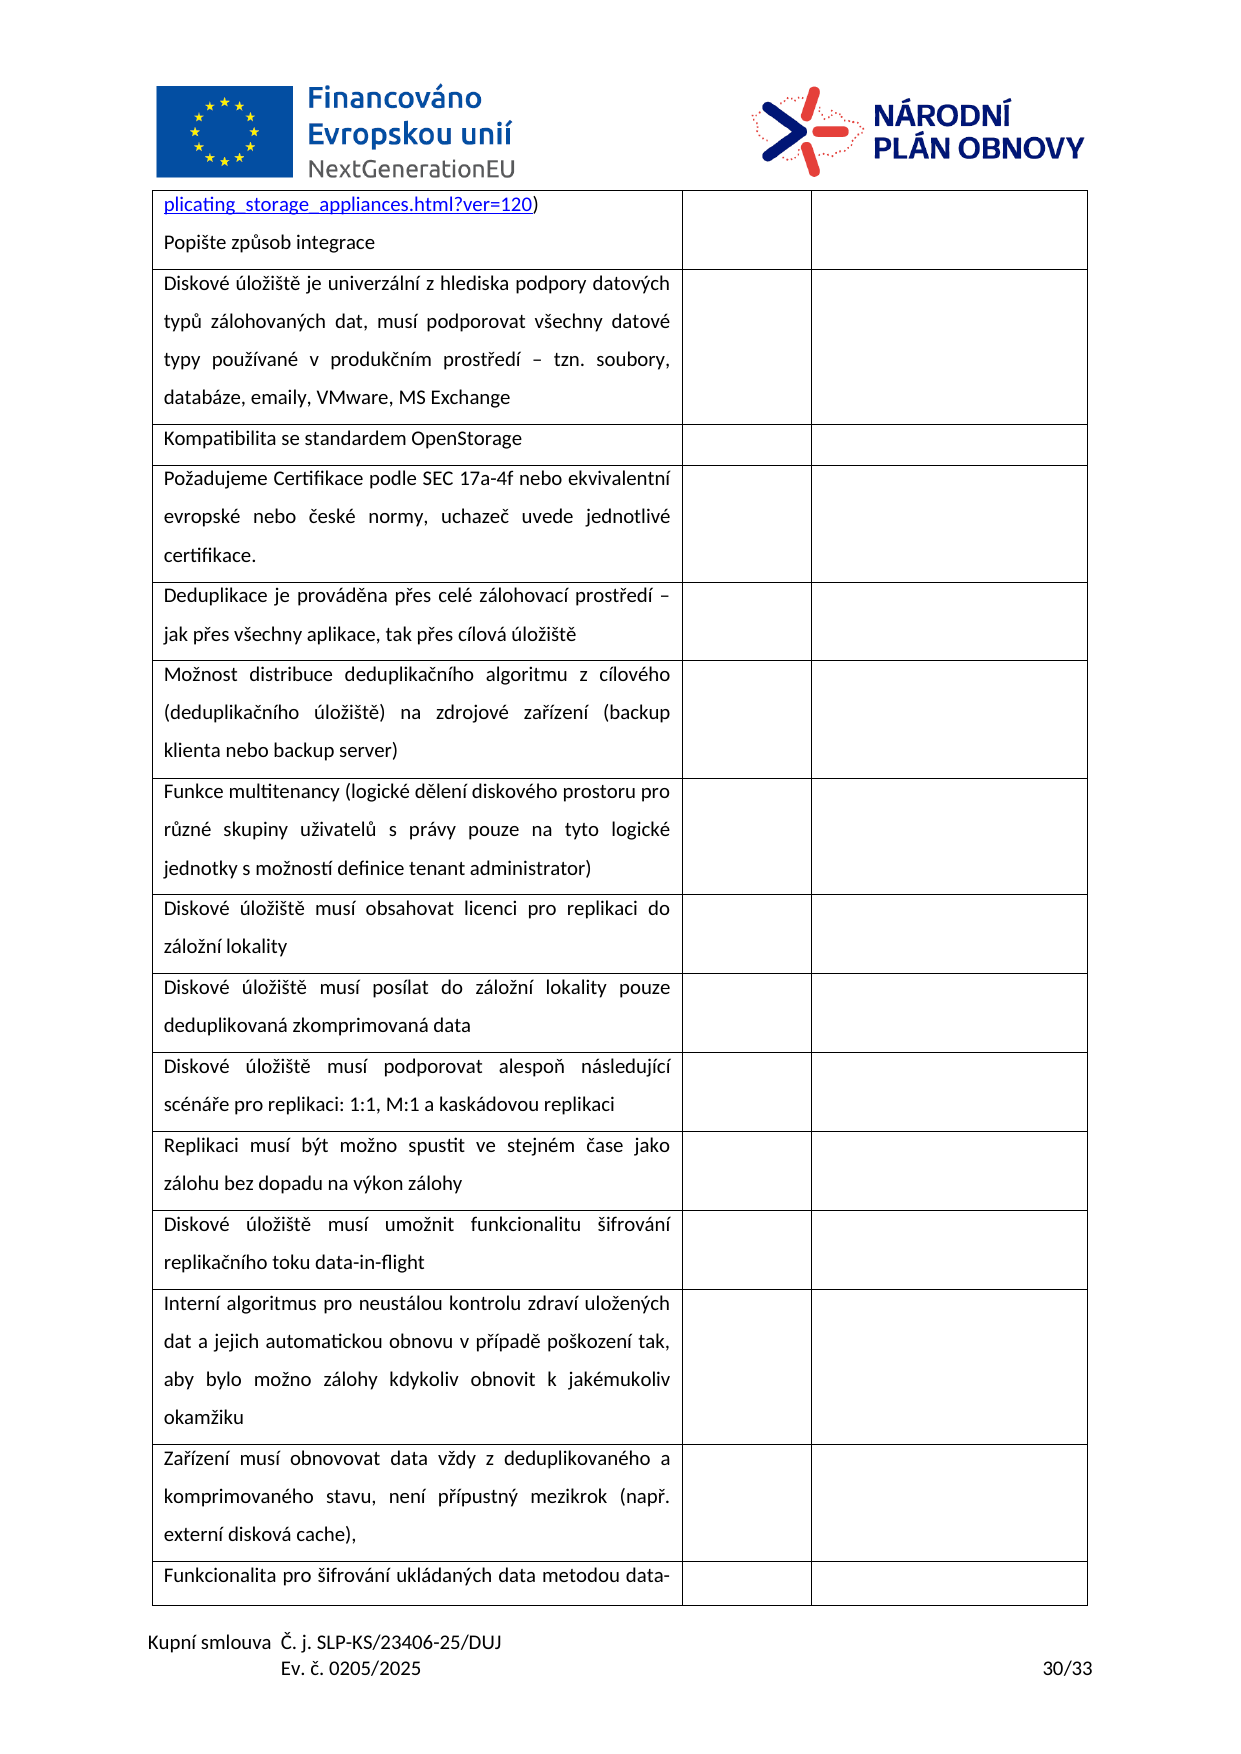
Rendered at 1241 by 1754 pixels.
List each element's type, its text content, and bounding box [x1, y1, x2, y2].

table_cell [683, 1211, 811, 1289]
table_cell Možnost distribuce deduplikačního algoritmu z cílového (deduplikačního úložiště) na zdrojové zařízení (backup klienta nebo backup server) [153, 661, 682, 777]
table_cell [812, 425, 1087, 464]
table_cell [683, 583, 811, 660]
table_cell [812, 1132, 1087, 1210]
table_cell Diskové úložiště musí obsahovat licenci pro replikaci do záložní lokality [153, 895, 682, 973]
table_cell [812, 270, 1087, 424]
table_cell Interní algoritmus pro neustálou kontrolu zdraví uložených dat a jejich automatickou obnovu v případě poškození tak, aby bylo možno zálohy kdykoliv obnovit k jakémukoliv okamžiku [153, 1290, 682, 1444]
table_cell [812, 191, 1087, 269]
table_cell [683, 466, 811, 582]
table_cell [683, 1445, 811, 1561]
table_cell [812, 1290, 1087, 1444]
picture [147, 73, 1093, 190]
table_cell [812, 1562, 1087, 1605]
table_cell [683, 779, 811, 894]
table_cell [812, 779, 1087, 894]
table_cell [812, 974, 1087, 1052]
table_cell [683, 425, 811, 464]
table_cell [683, 1562, 811, 1605]
table_cell Funkce multitenancy (logické dělení diskového prostoru pro různé skupiny uživatelů s právy pouze na tyto logické jednotky s možností definice tenant administrator) [153, 779, 682, 894]
table_cell Diskové úložiště je univerzální z hlediska podpory datových typů zálohovaných dat, musí podporovat všechny datové typy používané v produkčním prostředí – tzn. soubory, databáze, emaily, VMware, MS Exchange [153, 270, 682, 424]
table_cell [683, 270, 811, 424]
table_cell [683, 974, 811, 1052]
table_cell Deduplikace je prováděna přes celé zálohovací prostředí – jak přes všechny aplikace, tak přes cílová úložiště [153, 583, 682, 660]
table_cell [683, 1290, 811, 1444]
table_cell Zařízení musí obnovovat data vždy z deduplikovaného a komprimovaného stavu, není přípustný mezikrok (např. externí disková cache), [153, 1445, 682, 1561]
table_cell [683, 661, 811, 777]
table_cell [812, 661, 1087, 777]
table_cell Kompatibilita se standardem OpenStorage [153, 425, 682, 464]
table_cell Funkcionalita pro šifrování ukládaných data metodou data-at-rest [153, 1562, 682, 1605]
table_cell Diskové úložiště musí posílat do záložní lokality pouze deduplikovaná zkomprimovaná data [153, 974, 682, 1052]
table_cell Diskové úložiště musí umožnit funkcionalitu šifrování replikačního toku data-in-flight [153, 1211, 682, 1289]
table_cell Replikaci musí být možno spustit ve stejném čase jako zálohu bez dopadu na výkon zálohy [153, 1132, 682, 1210]
table_cell Požadujeme Certifikace podle SEC 17a-4f nebo ekvivalentní evropské nebo české normy, uchazeč uvede jednotlivé certifikace. [153, 466, 682, 582]
table_cell [683, 1132, 811, 1210]
table_cell [812, 466, 1087, 582]
table_cell [812, 1445, 1087, 1561]
table_cell [683, 191, 811, 269]
table_cell [683, 1053, 811, 1131]
table_cell [812, 583, 1087, 660]
table_cell [812, 895, 1087, 973]
table_cell [812, 1053, 1087, 1131]
table_cell [683, 895, 811, 973]
table_cell [812, 1211, 1087, 1289]
table_cell Diskové úložiště musí podporovat alespoň následující scénáře pro replikaci: 1:1, M:1 a kaskádovou replikaci [153, 1053, 682, 1131]
